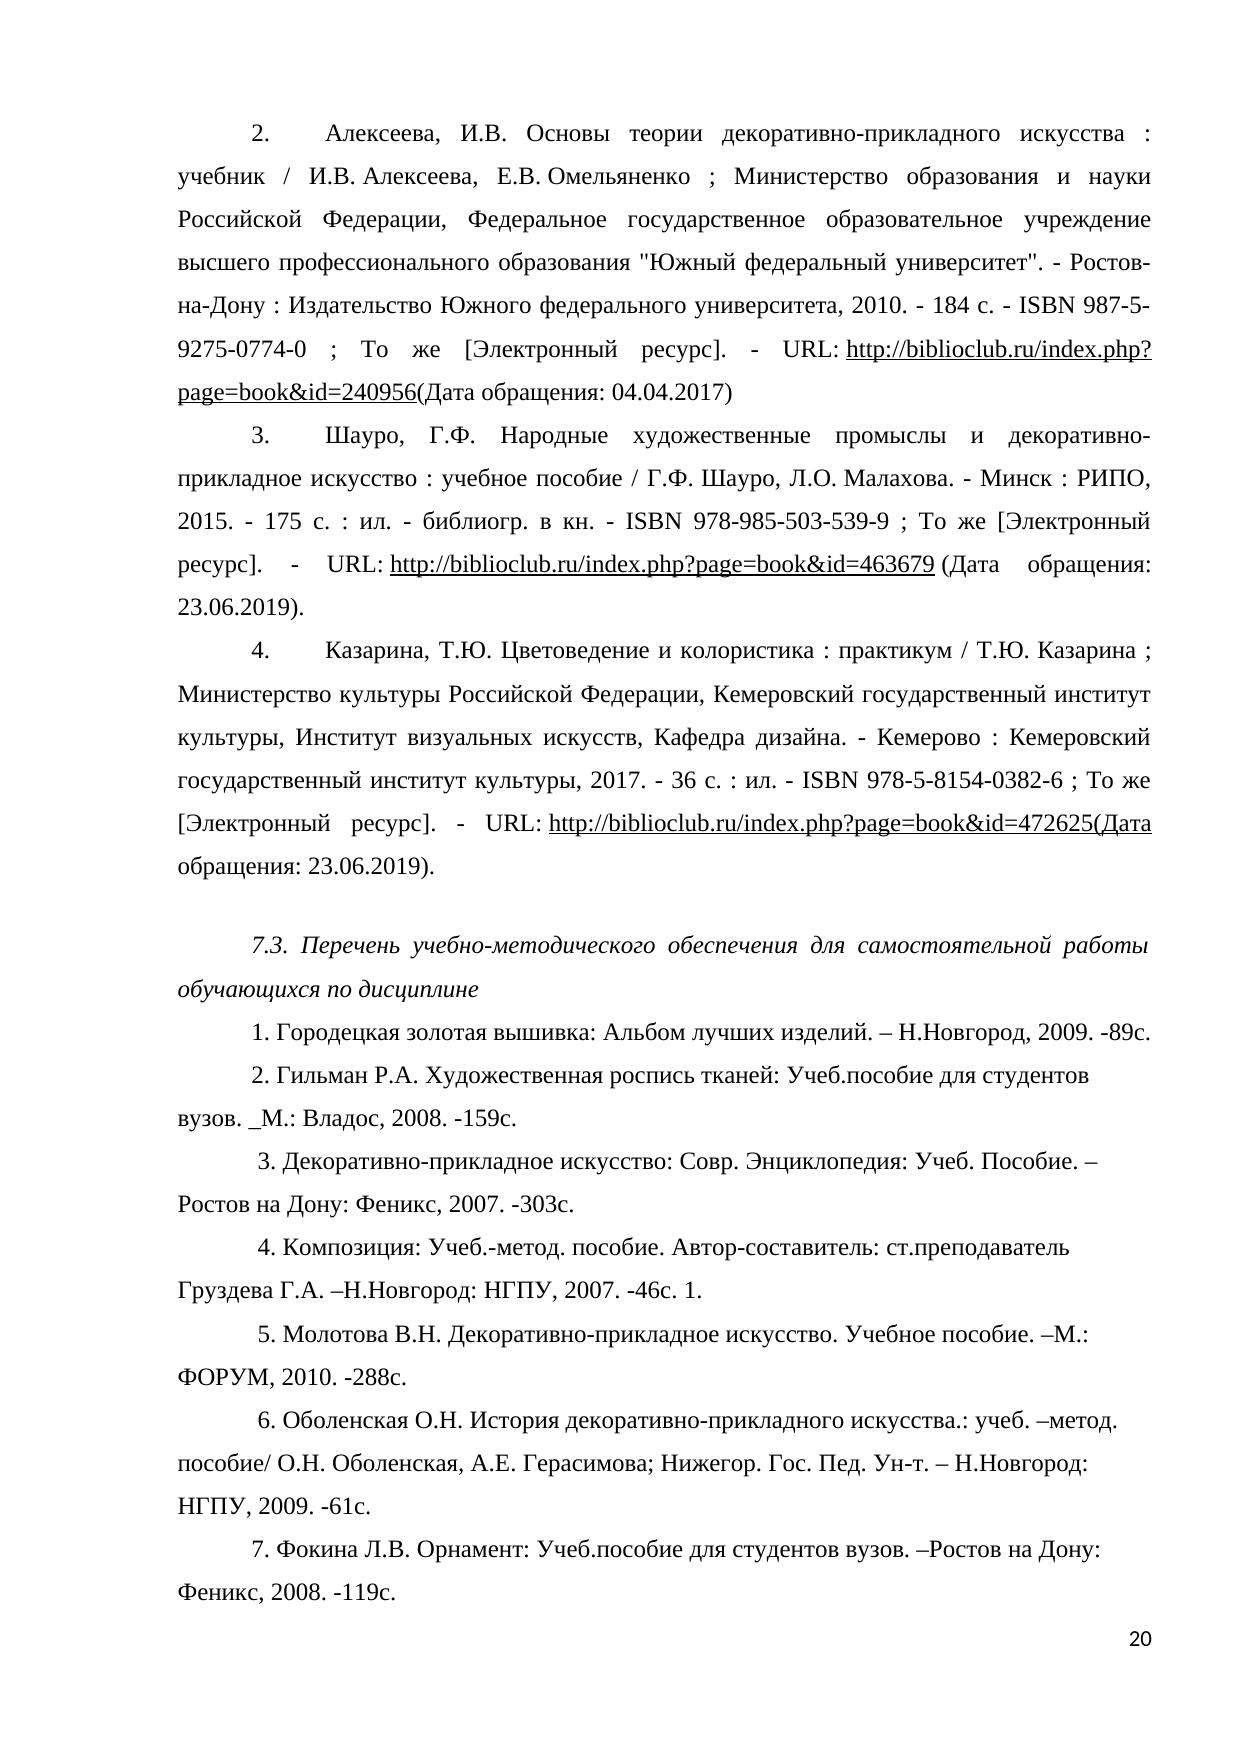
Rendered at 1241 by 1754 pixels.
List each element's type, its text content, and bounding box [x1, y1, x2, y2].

text 2. Гильман Р.А. Художественная роспись тканей: Учеб.пособие для студентов вузов. _М.: Владос, 2008. -159с. [177, 1060, 1152, 1132]
text 4. Композиция: Учеб.-метод. пособие. Автор-составитель: ст.преподаватель Груздева Г.А. –Н.Новгород: НГПУ, 2007. -46с. 1. [177, 1232, 1152, 1304]
text 7. Фокина Л.В. Орнамент: Учеб.пособие для студентов вузов. –Ростов на Дону: Феникс, 2008. -119с. [177, 1534, 1152, 1606]
list Шауро, Г.Ф. Народные художественные промыслы и декоративно-прикладное искусство : учебное пособие / Г.Ф. Шауро, Л.О. Малахова. - Минск : РИПО, 2015. - 175 с. : ил. - библиогр. в кн. - ISBN 978-985-503-539-9 ; То же [Электронный ресурс]. - URL: http://biblioclub.ru/index.php?page=book&id=463679 (Дата обращения: 23.06.2019). [177, 420, 1152, 621]
text 5. Молотова В.Н. Декоративно-прикладное искусство. Учебное пособие. –М.: ФОРУМ, 2010. -288с. [177, 1319, 1152, 1391]
text 7.3. Перечень учебно-методического обеспечения для самостоятельной работы обучающихся по дисциплине [177, 931, 1152, 1002]
list Алексеева, И.В. Основы теории декоративно-прикладного искусства : учебник / И.В. Алексеева, Е.В. Омельяненко ; Министерство образования и науки Российской Федерации, Федеральное государственное образовательное учреждение высшего профессионального образования "Южный федеральный университет". - Ростов-на-Дону : Издательство Южного федерального университета, 2010. - 184 с. - ISBN 987-5-9275-0774-0 ; То же [Электронный ресурс]. - URL: http://biblioclub.ru/index.php?page=book&id=240956(Дата обращения: 04.04.2017) [177, 118, 1152, 406]
text 1. Городецкая золотая вышивка: Альбом лучших изделий. – Н.Новгород, 2009. -89с. [177, 1017, 1152, 1046]
text 3. Декоративно-прикладное искусство: Совр. Энциклопедия: Учеб. Пособие. – Ростов на Дону: Феникс, 2007. -303с. [177, 1146, 1152, 1218]
text 6. Оболенская О.Н. История декоративно-прикладного искусства.: учеб. –метод. пособие/ О.Н. Оболенская, А.Е. Герасимова; Нижегор. Гос. Пед. Ун-т. – Н.Новгород: НГПУ, 2009. -61с. [177, 1405, 1152, 1520]
list Казарина, Т.Ю. Цветоведение и колористика : практикум / Т.Ю. Казарина ; Министерство культуры Российской Федерации, Кемеровский государственный институт культуры, Институт визуальных искусств, Кафедра дизайна. - Кемерово : Кемеровский государственный институт культуры, 2017. - 36 с. : ил. - ISBN 978-5-8154-0382-6 ; То же [Электронный ресурс]. - URL: http://biblioclub.ru/index.php?page=book&id=472625(Дата обращения: 23.06.2019). [177, 636, 1152, 880]
